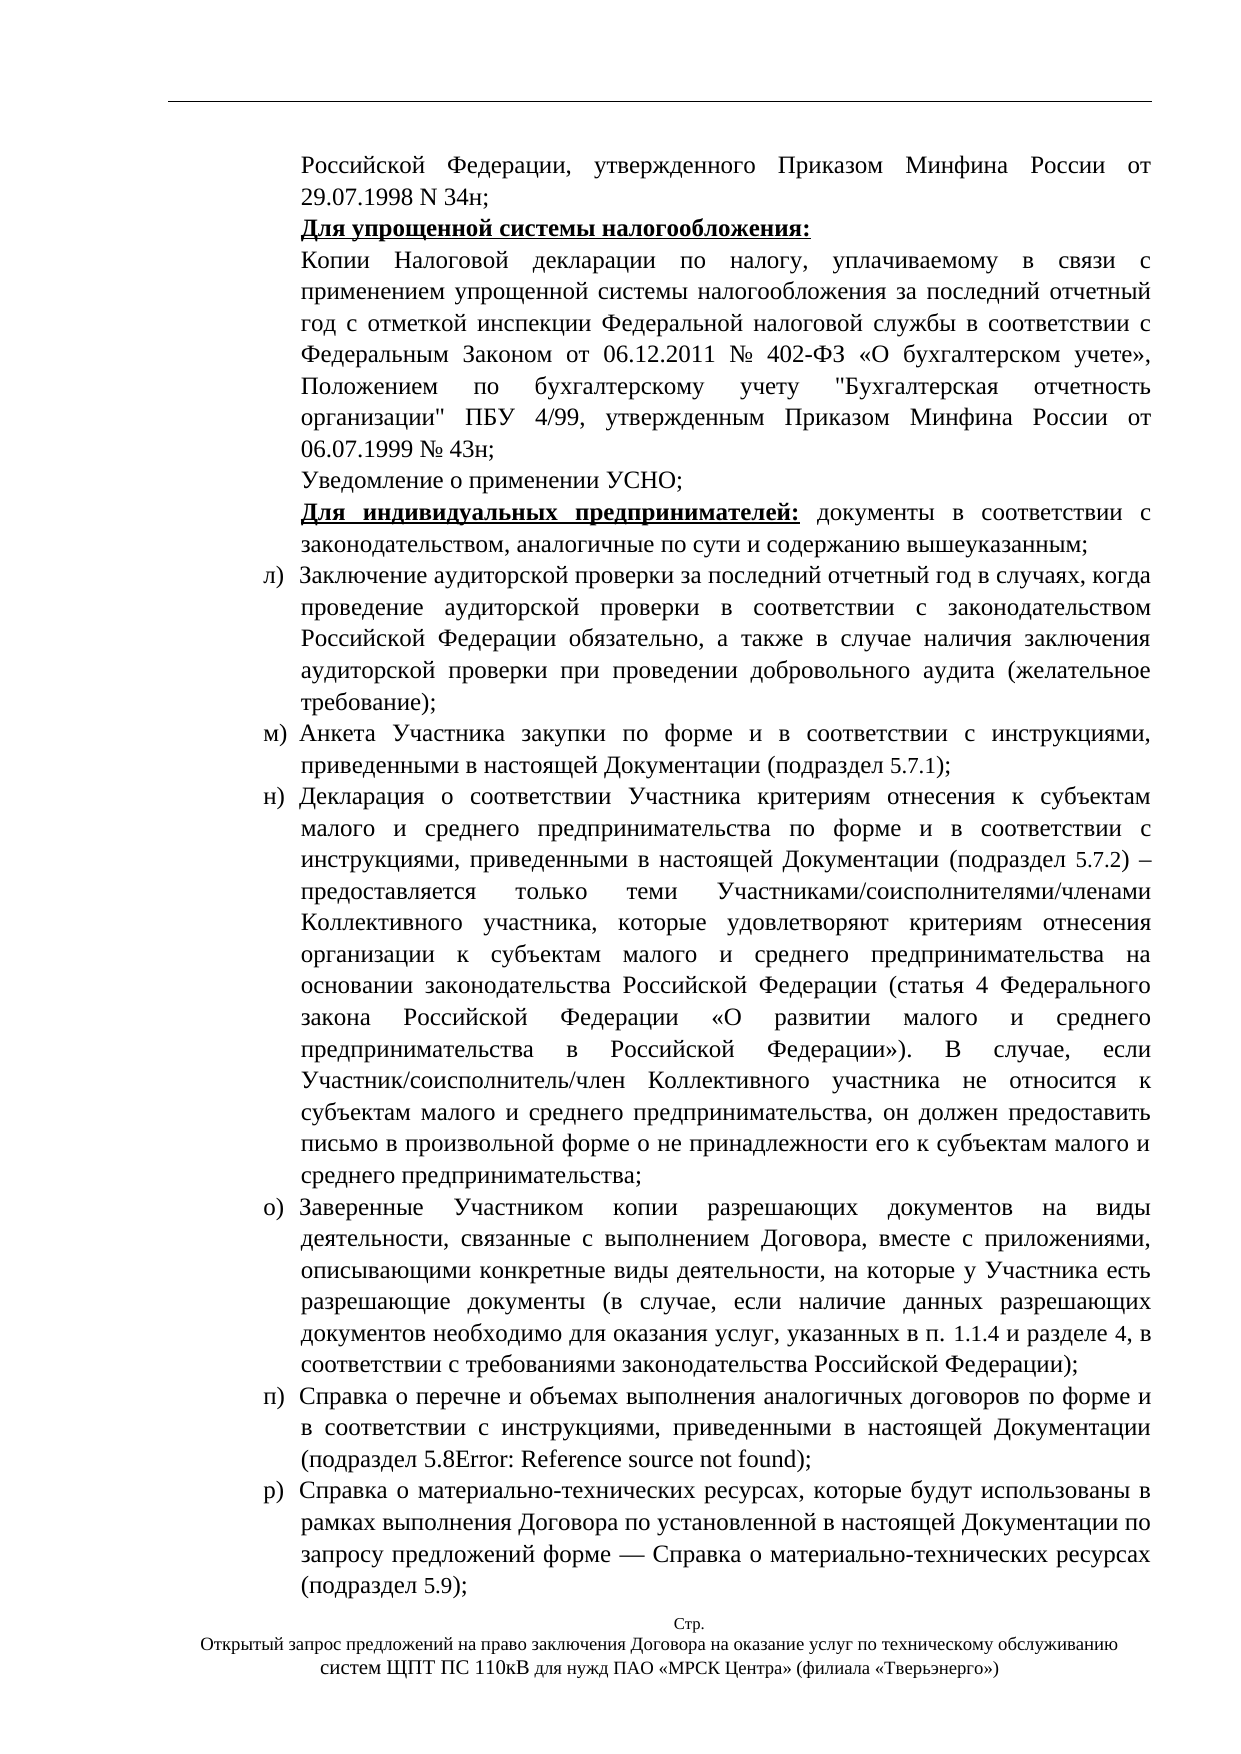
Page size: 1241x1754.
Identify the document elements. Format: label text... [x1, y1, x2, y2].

text Уведомление о применении УСНО; [301, 466, 1152, 494]
list Справка о материально-технических ресурсах, которые будут использованы в рамках выполнения Договора по установленной в настоящей Документации по запросу предложений форме — Справка о материально-технических ресурсах (подраздел 5.9); [263, 1476, 1152, 1599]
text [301, 150, 1152, 210]
text Для упрощенной системы налогообложения: [301, 213, 1152, 242]
list Заключение аудиторской проверки за последний отчетный год в случаях, когда проведение аудиторской проверки в соответствии с законодательством Российской Федерации обязательно, а также в случае наличия заключения аудиторской проверки при проведении добровольного аудита (желательное требование); [263, 560, 1152, 715]
list Анкета Участника закупки по форме и в соответствии с инструкциями, приведенными в настоящей Документации (подраздел 5.7.1); [263, 718, 1152, 778]
text Копии Налоговой декларации по налогу, уплачиваемому в связи с применением упрощенной системы налогообложения за последний отчетный год с отметкой инспекции Федеральной налоговой службы в соответствии с Федеральным Законом от 06.12.2011 № 402-ФЗ «О бухгалтерском учете», Положением по бухгалтерскому учету "Бухгалтерская отчетность организации" ПБУ 4/99, утвержденным Приказом Минфина России от 06.07.1999 № 43н; [301, 245, 1152, 463]
list Заверенные Участником копии разрешающих документов на виды деятельности, связанные с выполнением Договора, вместе с приложениями, описывающими конкретные виды деятельности, на которые у Участника есть разрешающие документы (в случае, если наличие данных разрешающих документов необходимо для оказания услуг, указанных в п. 1.1.4 и разделе 4, в соответствии с требованиями законодательства Российской Федерации); [263, 1192, 1152, 1378]
text Для индивидуальных предпринимателей: документы в соответствии с законодательством, аналогичные по сути и содержанию вышеуказанным; [301, 497, 1152, 557]
list Декларация о соответствии Участника критериям отнесения к субъектам малого и среднего предпринимательства по форме и в соответствии с инструкциями, приведенными в настоящей Документации (подраздел 5.7.2) – предоставляется только теми Участниками/соисполнителями/членами Коллективного участника, которые удовлетворяют критериям отнесения организации к субъектам малого и среднего предпринимательства на основании законодательства Российской Федерации (статья 4 Федерального закона Российской Федерации «О развитии малого и среднего предпринимательства в Российской Федерации»). В случае, если Участник/соисполнитель/член Коллективного участника не относится к субъектам малого и среднего предпринимательства, он должен предоставить письмо в произвольной форме о не принадлежности его к субъектам малого и среднего предпринимательства; [263, 781, 1152, 1189]
